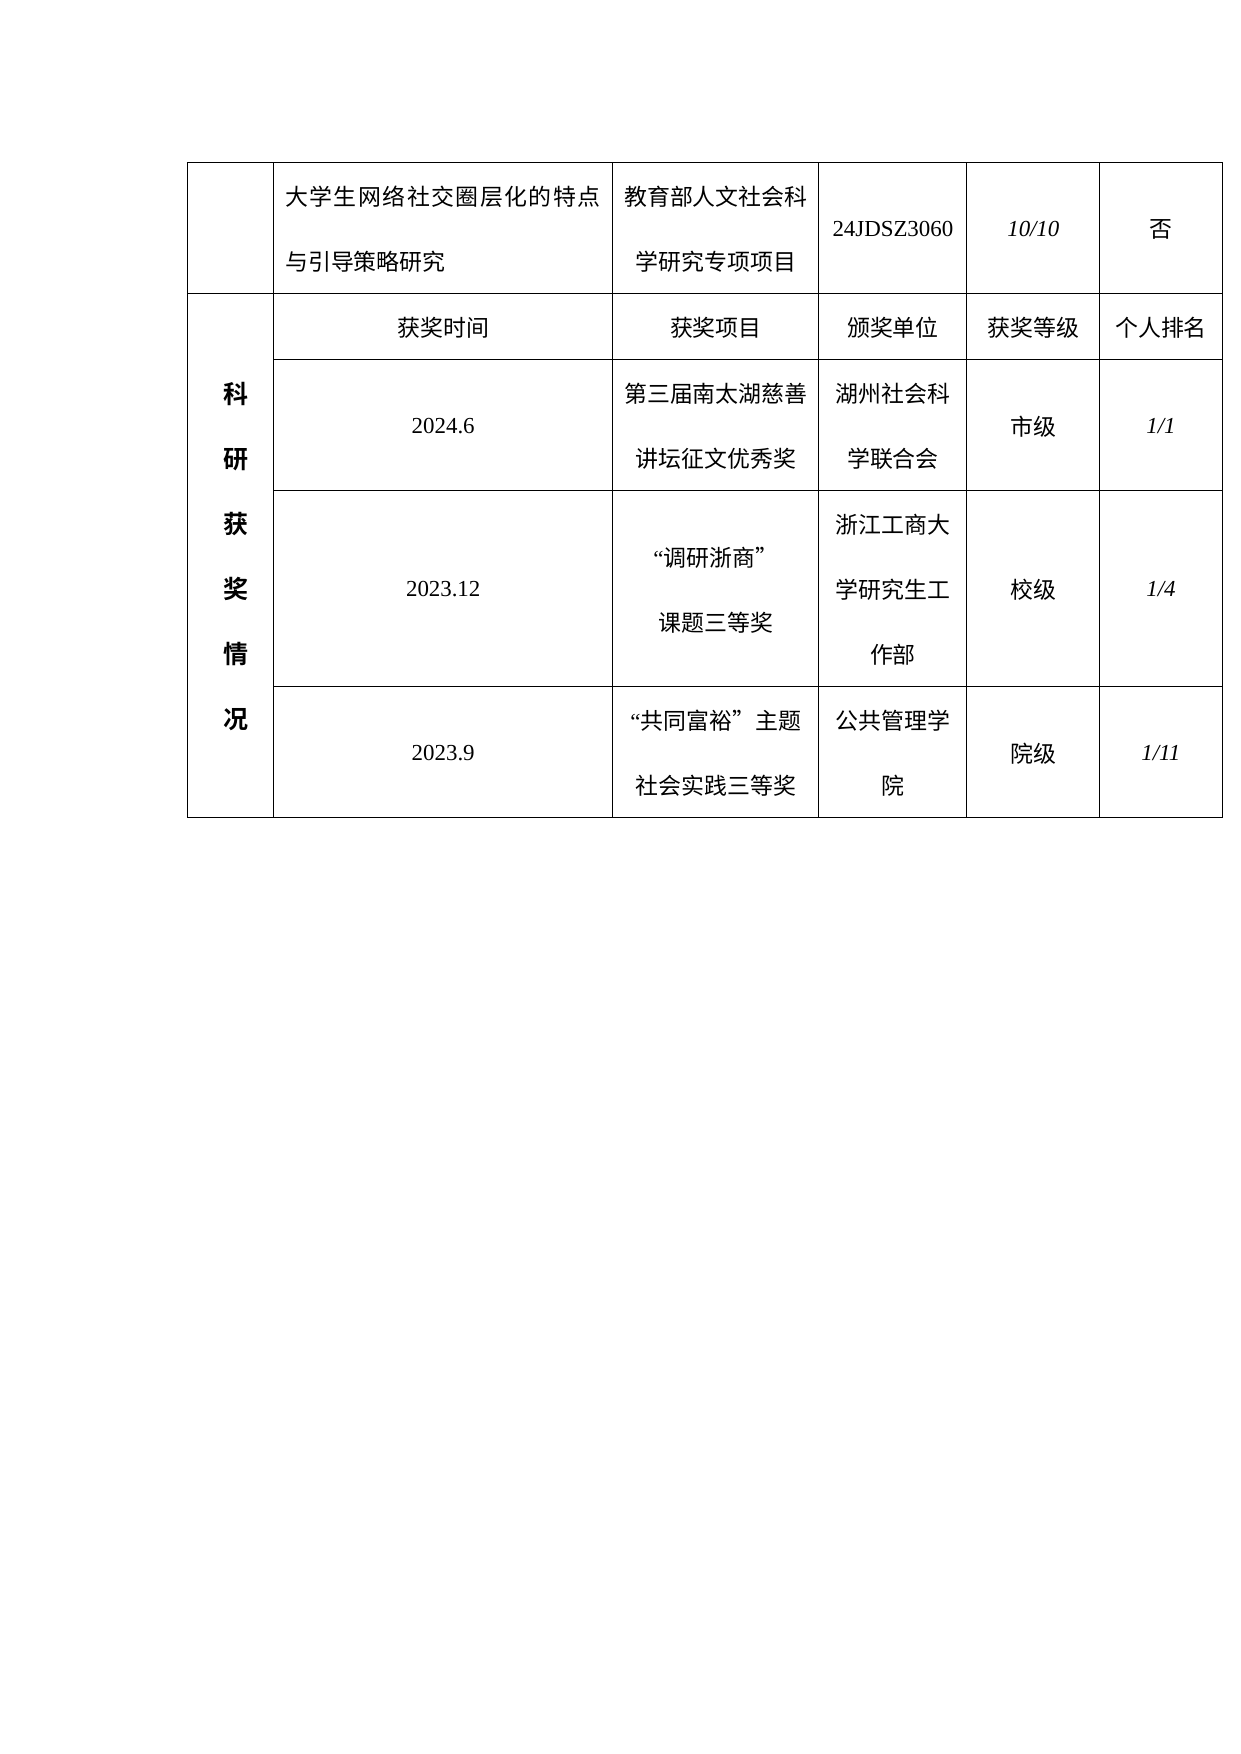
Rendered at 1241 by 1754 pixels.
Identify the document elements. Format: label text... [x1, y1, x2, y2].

table_cell 科 研 获 奖 情 况 [188, 294, 273, 817]
table_cell 2024.6 [274, 360, 612, 490]
table_cell 24JDSZ3060 [819, 163, 966, 293]
table_cell 1/11 [1100, 687, 1222, 817]
table_cell 获奖项目 [613, 294, 818, 359]
table_cell “共同富裕”主题社会实践三等奖 [613, 687, 818, 817]
table_cell 10/10 [967, 163, 1099, 293]
table_cell 公共管理学院 [819, 687, 966, 817]
table_cell 1/1 [1100, 360, 1222, 490]
table_cell 校级 [967, 491, 1099, 686]
table_cell 颁奖单位 [819, 294, 966, 359]
table_cell “调研浙商” 课题三等奖 [613, 491, 818, 686]
table_cell 湖州社会科学联合会 [819, 360, 966, 490]
table_cell 1/4 [1100, 491, 1222, 686]
table_cell 大学生网络社交圈层化的特点与引导策略研究 [274, 163, 612, 293]
table_cell 浙江工商大学研究生工作部 [819, 491, 966, 686]
table_cell 2023.12 [274, 491, 612, 686]
table_cell 否 [1100, 163, 1222, 293]
table_cell 2023.9 [274, 687, 612, 817]
table_cell 市级 [967, 360, 1099, 490]
table_cell 第三届南太湖慈善讲坛征文优秀奖 [613, 360, 818, 490]
table_cell 获奖等级 [967, 294, 1099, 359]
table_cell 获奖时间 [274, 294, 612, 359]
table_cell 院级 [967, 687, 1099, 817]
table_cell 教育部人文社会科学研究专项项目 [613, 163, 818, 293]
table_cell 个人排名 [1100, 294, 1222, 359]
